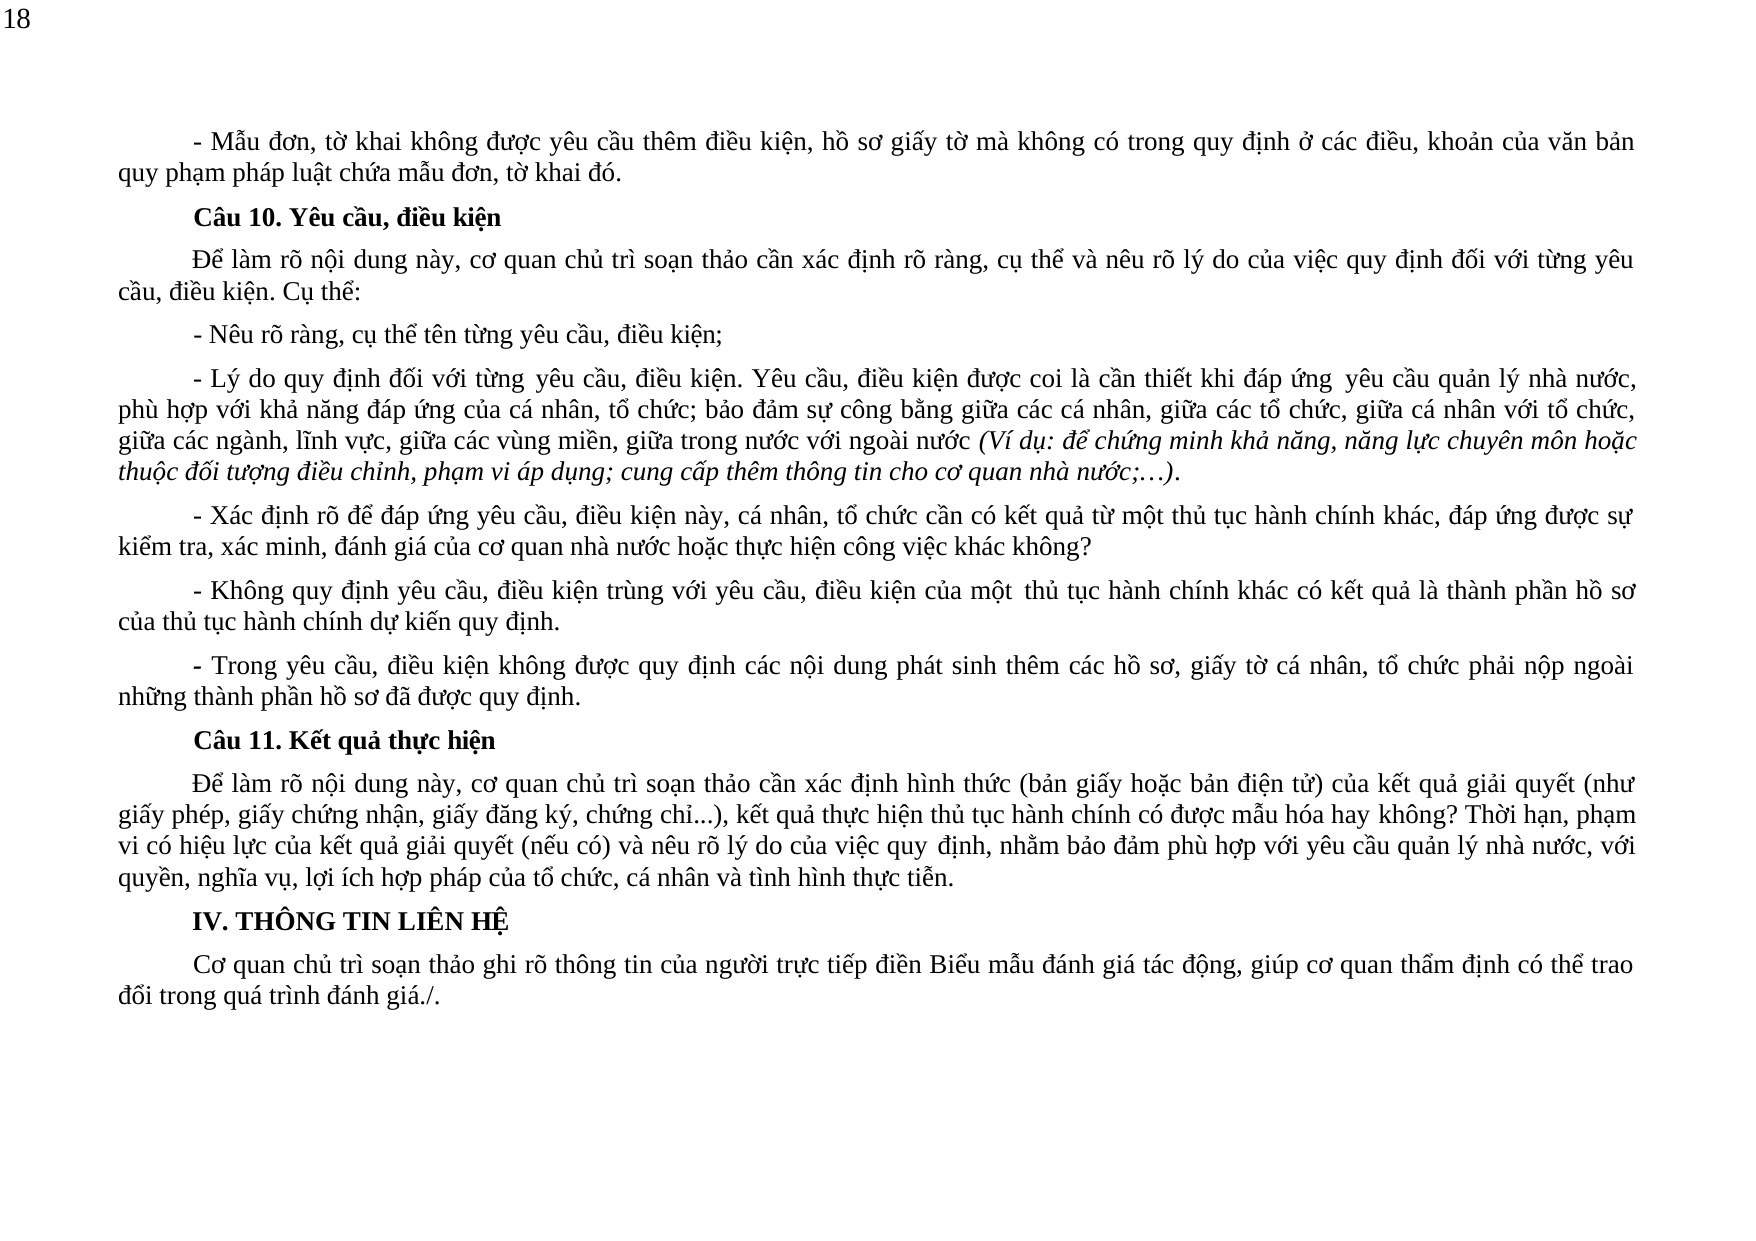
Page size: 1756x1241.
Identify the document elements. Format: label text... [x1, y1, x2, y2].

list Mẫu đơn, tờ khai không được yêu cầu thêm điều kiện, hồ sơ giấy tờ mà không có trong quy định ở các điều, khoản của văn bản quy phạm pháp luật chứa mẫu đơn, tờ khai đó. [118, 125, 1637, 187]
text Để làm rõ nội dung này, cơ quan chủ trì soạn thảo cần xác định rõ ràng, cụ thể và nêu rõ lý do của việc quy định đối với từng yêu cầu, điều kiện. Cụ thể: [118, 243, 1637, 306]
list Lý do quy định đối với từng yêu cầu, điều kiện. Yêu cầu, điều kiện được coi là cần thiết khi đáp ứng yêu cầu quản lý nhà nước, phù hợp với khả năng đáp ứng của cá nhân, tổ chức; bảo đảm sự công bằng giữa các cá nhân, giữa các tổ chức, giữa cá nhân với tổ chức, giữa các ngành, lĩnh vực, giữa các vùng miền, giữa trong nước với ngoài nước (Ví dụ: để chứng minh khả năng, năng lực chuyên môn hoặc thuộc đối tượng điều chỉnh, phạm vi áp dụng; cung cấp thêm thông tin cho cơ quan nhà nước;…). [118, 362, 1637, 487]
list Không quy định yêu cầu, điều kiện trùng với yêu cầu, điều kiện của một thủ tục hành chính khác có kết quả là thành phần hồ sơ của thủ tục hành chính dự kiến quy định. [118, 574, 1637, 636]
list Trong yêu cầu, điều kiện không được quy định các nội dung phát sinh thêm các hồ sơ, giấy tờ cá nhân, tổ chức phải nộp ngoài những thành phần hồ sơ đã được quy định. [118, 649, 1637, 711]
text Cơ quan chủ trì soạn thảo ghi rõ thông tin của người trực tiếp điền Biểu mẫu đánh giá tác động, giúp cơ quan thẩm định có thể trao đổi trong quá trình đánh giá./. [118, 948, 1637, 1010]
subtitle THÔNG TIN LIÊN HỆ [192, 905, 1741, 936]
list Xác định rõ để đáp ứng yêu cầu, điều kiện này, cá nhân, tổ chức cần có kết quả từ một thủ tục hành chính khác, đáp ứng được sự kiểm tra, xác minh, đánh giá của cơ quan nhà nước hoặc thực hiện công việc khác không? [118, 499, 1637, 561]
subtitle Câu 11. Kết quả thực hiện [193, 724, 1741, 755]
list Nêu rõ ràng, cụ thể tên từng yêu cầu, điều kiện; [193, 318, 1741, 349]
subtitle Câu 10. Yêu cầu, điều kiện [193, 201, 1741, 232]
text Để làm rõ nội dung này, cơ quan chủ trì soạn thảo cần xác định hình thức (bản giấy hoặc bản điện tử) của kết quả giải quyết (như giấy phép, giấy chứng nhận, giấy đăng ký, chứng chỉ...), kết quả thực hiện thủ tục hành chính có được mẫu hóa hay không? Thời hạn, phạm vi có hiệu lực của kết quả giải quyết (nếu có) và nêu rõ lý do của việc quy định, nhằm bảo đảm phù hợp với yêu cầu quản lý nhà nước, với quyền, nghĩa vụ, lợi ích hợp pháp của tổ chức, cá nhân và tình hình thực tiễn. [118, 767, 1637, 892]
